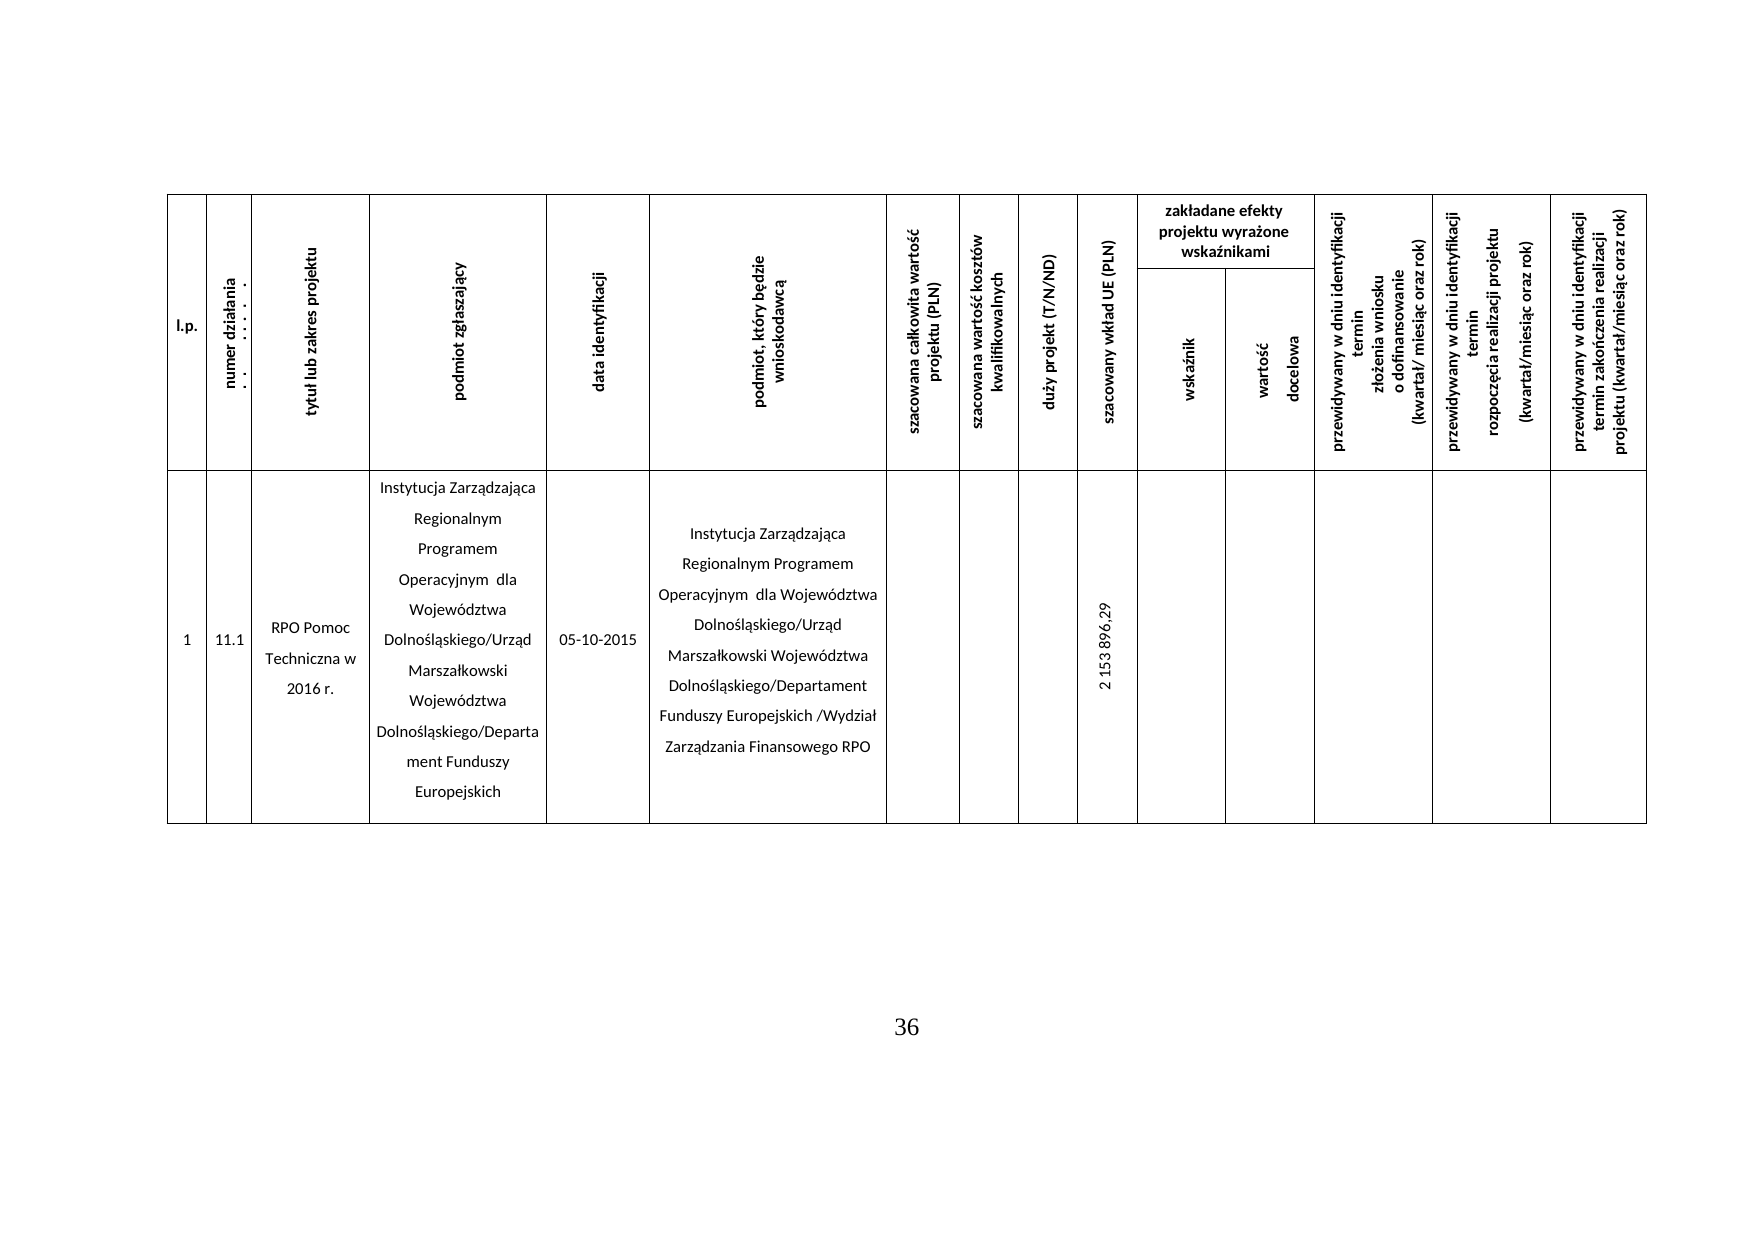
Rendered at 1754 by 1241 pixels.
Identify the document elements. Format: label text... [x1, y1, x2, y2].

table_header szacowany wkład UE (PLN) [1078, 195, 1137, 470]
table_header przewidywany w dniu identyfikacji termin złożenia wniosku o dofinansowanie (kwartał/ miesiąc oraz rok) [1315, 195, 1432, 470]
table_header l.p. [168, 195, 206, 470]
table_cell [1019, 471, 1077, 823]
table_cell RPO Pomoc Techniczna w 2016 r. [252, 471, 369, 823]
table_header podmiot, który będzie wnioskodawcą [650, 195, 886, 470]
table_header data identyfikacji [547, 195, 649, 470]
table_cell [1433, 471, 1550, 823]
table_header podmiot zgłaszający [370, 195, 546, 470]
table_header zakładane efekty projektu wyrażone wskaźnikami [1138, 195, 1314, 268]
table_cell 2 153 896,29 [1078, 471, 1137, 823]
table_cell [887, 471, 959, 823]
table_cell Instytucja Zarządzająca Regionalnym Programem Operacyjnym dla Województwa Dolnośląskiego/Urząd Marszałkowski Województwa Dolnośląskiego/Departament Funduszy Europejskich [370, 471, 546, 823]
table_header przewidywany w dniu identyfikacji termin zakończenia realizacji projektu (kwartał/miesiąc oraz rok) [1551, 195, 1646, 470]
table_header przewidywany w dniu identyfikacji termin rozpoczęcia realizacji projektu (kwartał/miesiąc oraz rok) [1433, 195, 1550, 470]
table_cell wskaźnik [1138, 269, 1225, 470]
table_header numer działania lub poddziałania [207, 195, 251, 470]
table_cell [1138, 471, 1225, 823]
table_header szacowana całkowita wartość projektu (PLN) [887, 195, 959, 470]
table_header tytuł lub zakres projektu [252, 195, 369, 470]
table_cell 11.1 [207, 471, 251, 823]
table_cell 1 [168, 471, 206, 823]
table_cell 05-10-2015 [547, 471, 649, 823]
table_cell [1226, 471, 1314, 823]
table_cell wartość docelowa [1226, 269, 1314, 470]
table_cell [1315, 471, 1432, 823]
table_cell [1551, 471, 1646, 823]
table_header duży projekt (T/N/ND) [1019, 195, 1077, 470]
table_header szacowana wartość kosztów kwalifikowalnych (PLN) [960, 195, 1018, 470]
table_cell Instytucja Zarządzająca Regionalnym Programem Operacyjnym dla Województwa Dolnośląskiego/Urząd Marszałkowski Województwa Dolnośląskiego/Departament Funduszy Europejskich /Wydział Zarządzania Finansowego RPO [650, 471, 886, 823]
table_cell [960, 471, 1018, 823]
